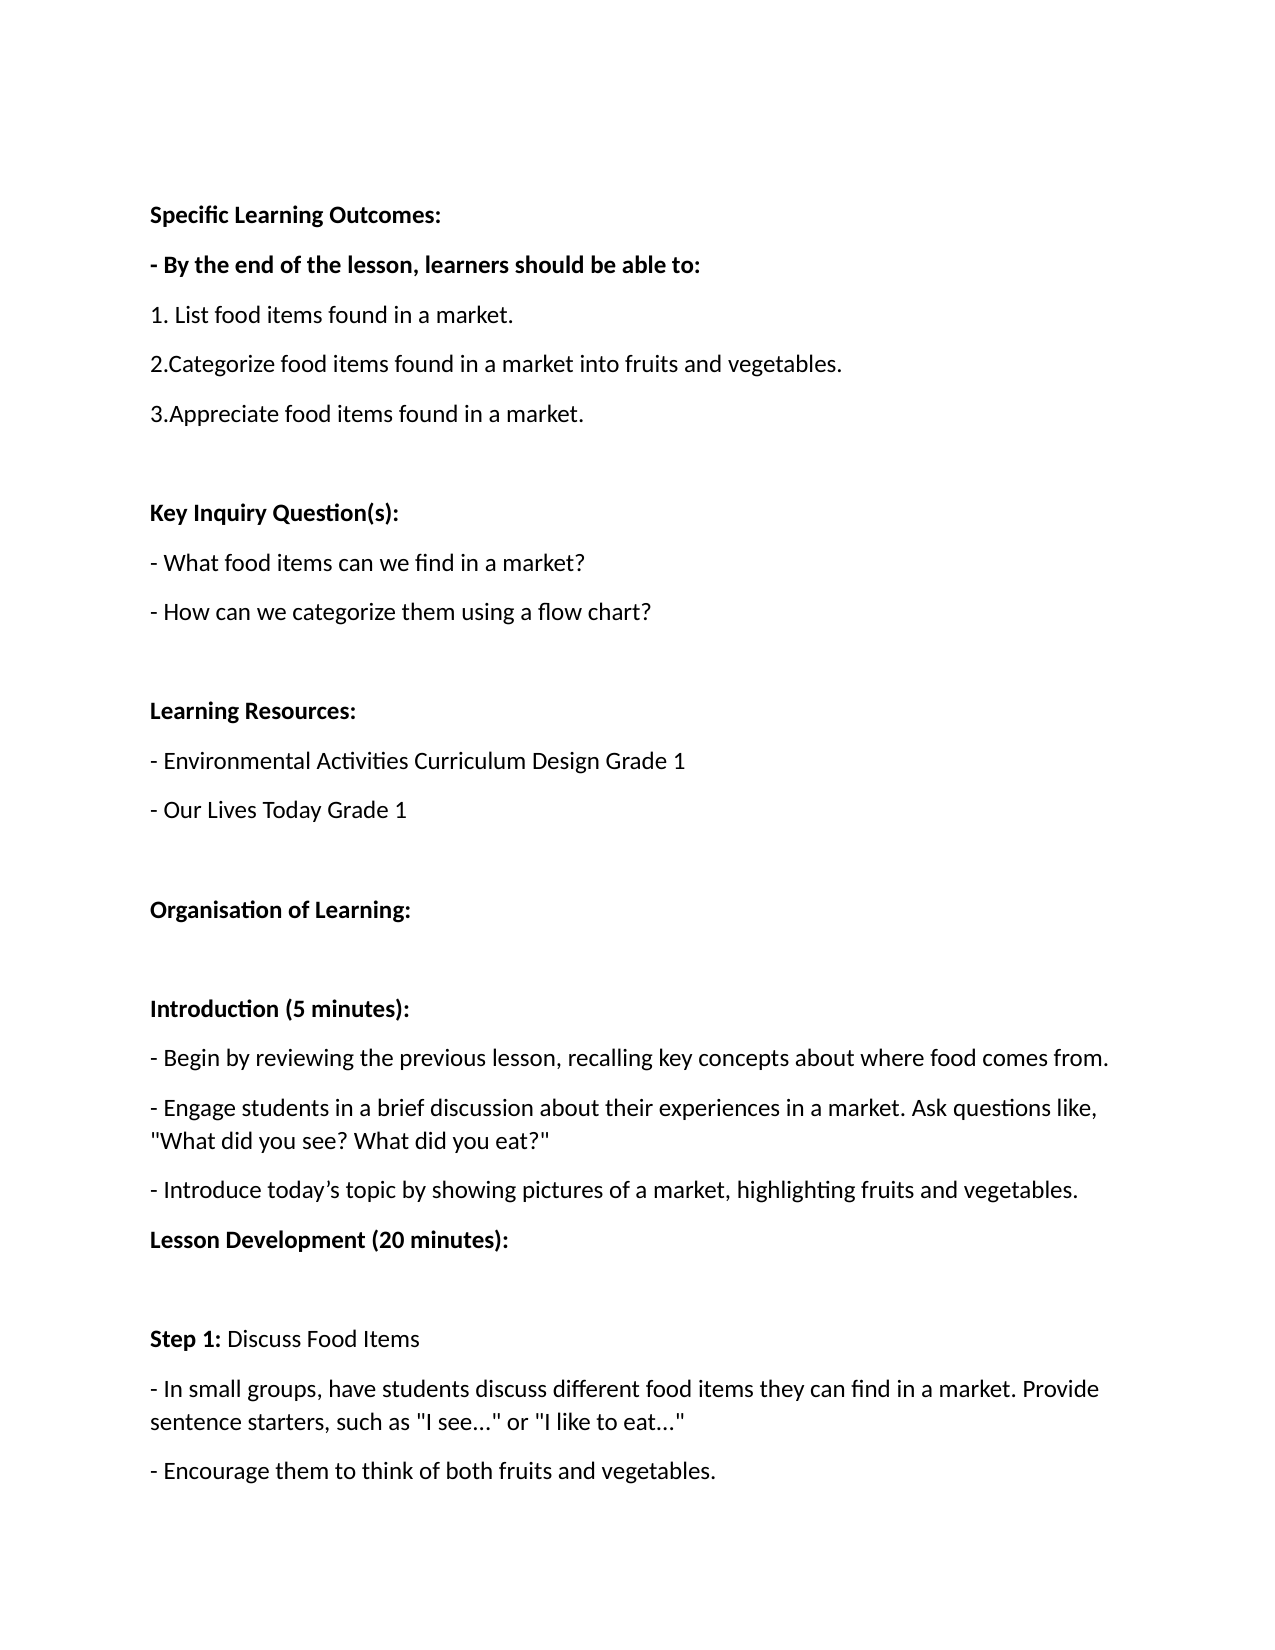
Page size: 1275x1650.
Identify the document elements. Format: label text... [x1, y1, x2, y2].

text - How can we categorize them using a flow chart? [150, 596, 1125, 627]
text 3.Appreciate food items found in a market. [150, 398, 1125, 428]
text Lesson Development (20 minutes): [150, 1224, 1125, 1255]
text - By the end of the lesson, learners should be able to: [150, 249, 1125, 280]
text Introduction (5 minutes): [150, 993, 1125, 1023]
text 1. List food items found in a market. [150, 299, 1125, 329]
text - Introduce today’s topic by showing pictures of a market, highlighting fruits and vegetables. [150, 1174, 1125, 1205]
text - What food items can we find in a market? [150, 547, 1125, 577]
text Key Inquiry Question(s): [150, 497, 1125, 528]
text - In small groups, have students discuss different food items they can find in a market. Provide sentence starters, such as "I see..." or "I like to eat..." [150, 1373, 1125, 1436]
text - Environmental Activities Curriculum Design Grade 1 [150, 745, 1125, 776]
text - Our Lives Today Grade 1 [150, 794, 1125, 825]
text 2.Categorize food items found in a market into fruits and vegetables. [150, 348, 1125, 379]
text Step 1: Discuss Food Items [150, 1323, 1125, 1354]
text - Engage students in a brief discussion about their experiences in a market. Ask questions like, "What did you see? What did you eat?" [150, 1092, 1125, 1156]
text Learning Resources: [150, 695, 1125, 726]
text - Begin by reviewing the previous lesson, recalling key concepts about where food comes from. [150, 1042, 1125, 1073]
text Specific Learning Outcomes: [150, 199, 1125, 230]
text Organisation of Learning: [150, 894, 1125, 924]
text - Encourage them to think of both fruits and vegetables. [150, 1455, 1125, 1486]
